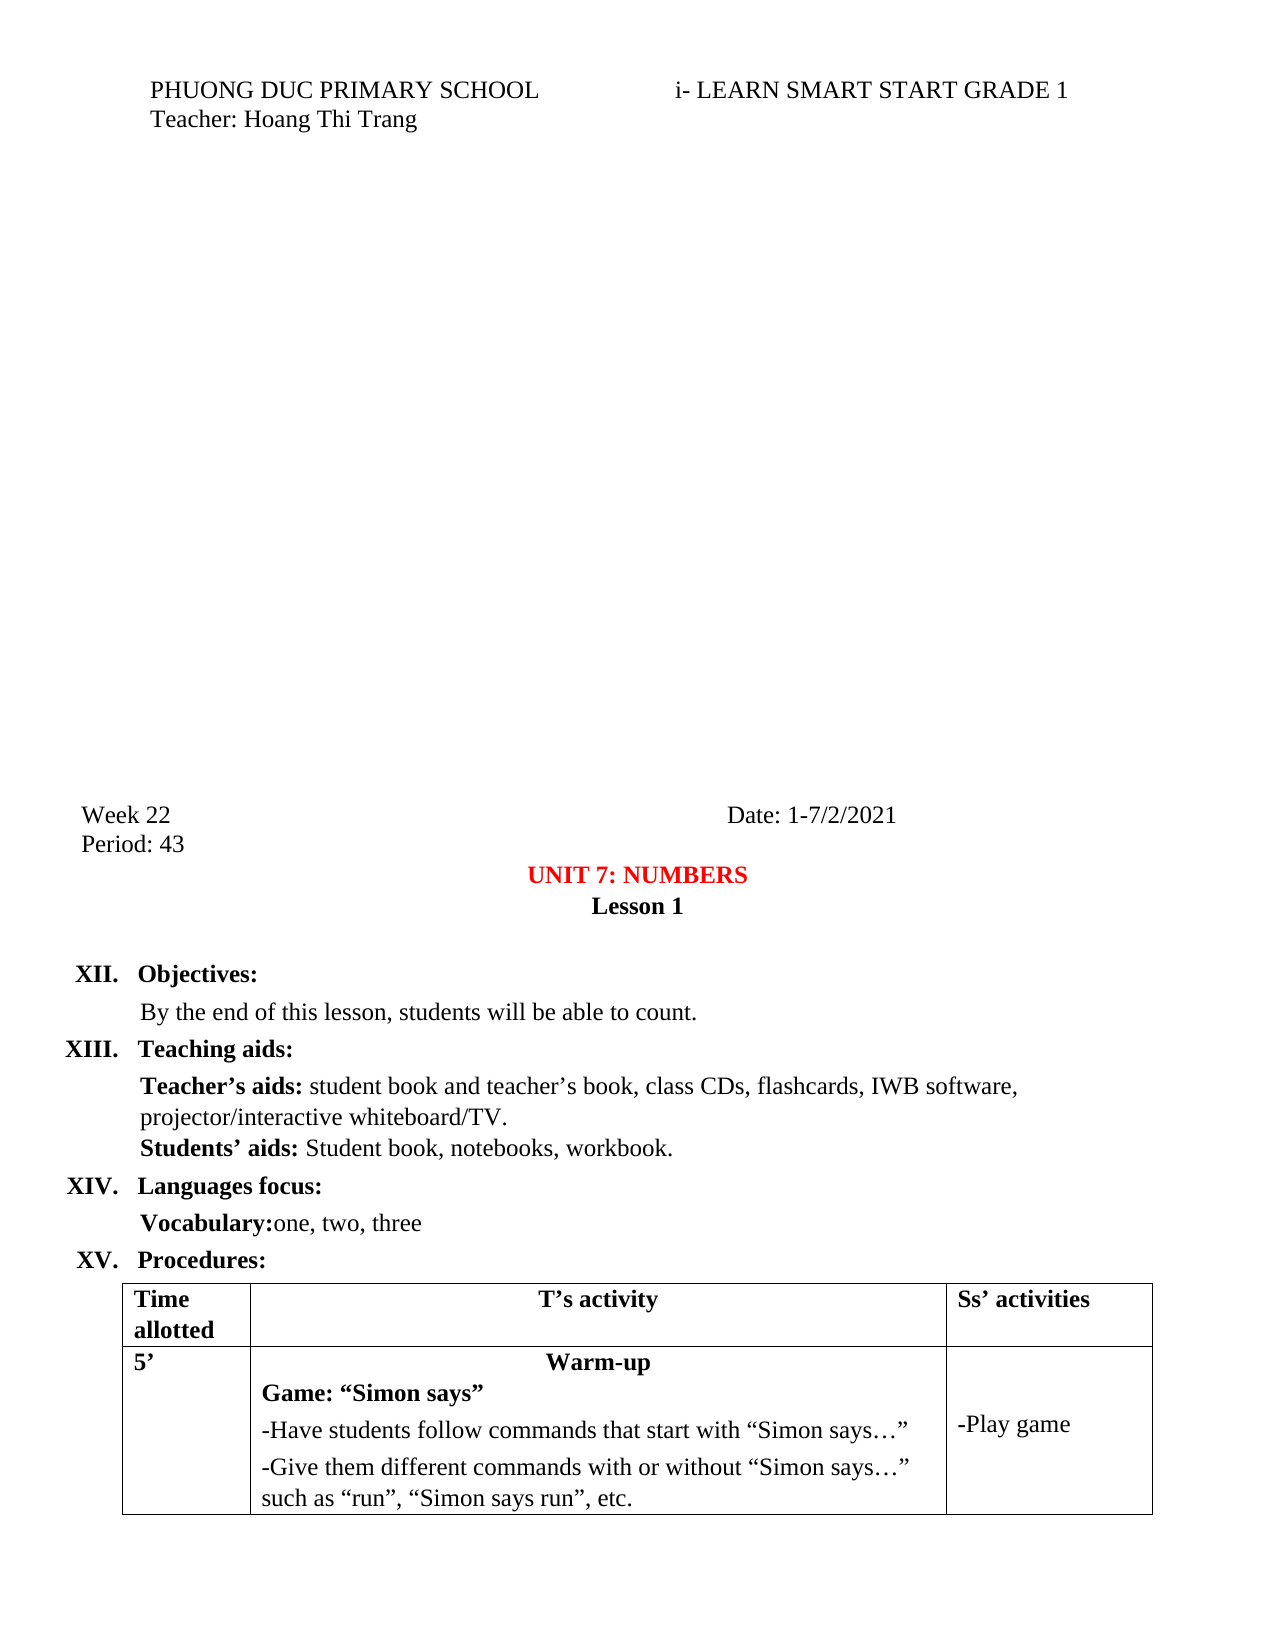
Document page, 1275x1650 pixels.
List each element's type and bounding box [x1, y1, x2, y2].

table_header [70, 133, 1205, 1515]
